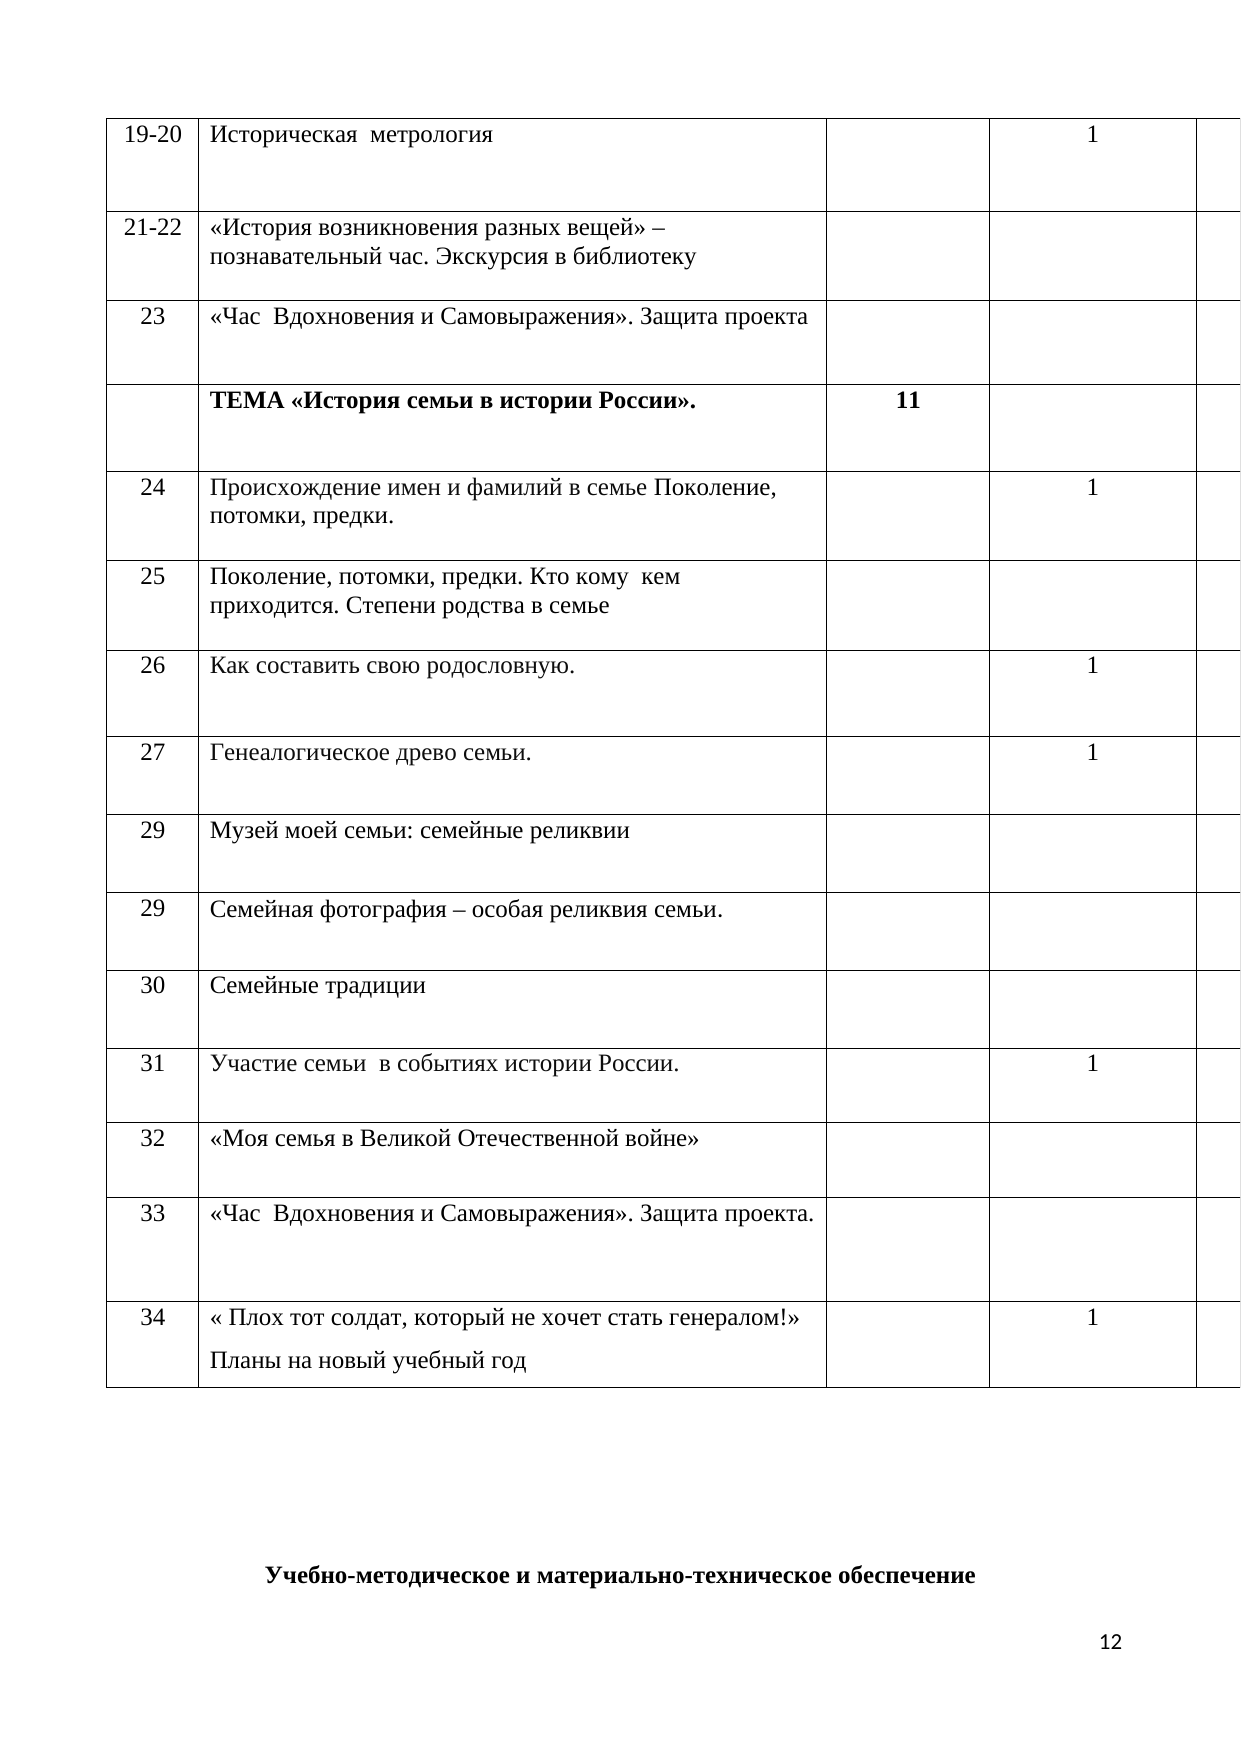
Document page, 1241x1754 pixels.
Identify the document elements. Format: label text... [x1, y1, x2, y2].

table_cell 1 [990, 1049, 1196, 1122]
table_cell 24 [107, 472, 198, 560]
table_cell [990, 561, 1196, 649]
table_cell [1197, 385, 1240, 471]
table_cell ТЕМА «История семьи в истории России». [199, 385, 826, 471]
table_cell 23 [107, 301, 198, 384]
table_cell [1197, 815, 1240, 892]
table_cell [1197, 561, 1240, 649]
table_cell [990, 893, 1196, 969]
table_cell 19-20 [107, 119, 198, 211]
table_cell Как составить свою родословную. [199, 651, 826, 736]
table_cell [827, 1302, 989, 1387]
table_cell 1 [1197, 472, 1240, 560]
table_cell Генеалогическое древо семьи. [199, 737, 826, 814]
table_cell 27 [107, 737, 198, 814]
table_cell [827, 1049, 989, 1122]
table_cell «Час Вдохновения и Самовыражения». Защита проекта. [199, 1198, 826, 1301]
table_cell 1 [990, 651, 1196, 736]
table_cell [990, 971, 1196, 1047]
table_cell [990, 212, 1196, 300]
table_cell [990, 815, 1196, 892]
table_cell [827, 737, 989, 814]
table_cell 1 [990, 737, 1196, 814]
text Учебно-методическое и материально-техническое обеспечение [118, 1560, 1122, 1589]
table_cell 31 [107, 1049, 198, 1122]
table_cell 29 [107, 815, 198, 892]
table_cell «История возникновения разных вещей» – познавательный час. Экскурсия в библиотеку [199, 212, 826, 300]
table_cell [827, 651, 989, 736]
table_cell 1 [1197, 119, 1240, 211]
table_cell 1 [1197, 1049, 1240, 1122]
table_cell 2 [1197, 212, 1240, 300]
table_cell [1197, 1302, 1240, 1387]
table_cell 1 [990, 472, 1196, 560]
table_cell «Моя семья в Великой Отечественной войне» [199, 1123, 826, 1197]
table_cell 32 [107, 1123, 198, 1197]
table_cell Музей моей семьи: семейные реликвии [199, 815, 826, 892]
table_cell « Плох тот солдат, который не хочет стать генералом!» Планы на новый учебный год [199, 1302, 826, 1387]
table_cell 33 [107, 1198, 198, 1301]
table_cell [827, 815, 989, 892]
table_cell 1 [1197, 651, 1240, 736]
table_cell [827, 212, 989, 300]
table_cell [107, 385, 198, 471]
table_cell Участие семьи в событиях истории России. [199, 1049, 826, 1122]
table_cell 34 [107, 1302, 198, 1387]
table_cell Происхождение имен и фамилий в семье Поколение, потомки, предки. [199, 472, 826, 560]
table_cell [827, 893, 989, 969]
table_cell [1197, 1123, 1240, 1197]
table_cell 26 [107, 651, 198, 736]
table_cell «Час Вдохновения и Самовыражения». Защита проекта [199, 301, 826, 384]
table_cell [827, 971, 989, 1047]
table_cell 30 [107, 971, 198, 1047]
table_cell [827, 119, 989, 211]
table_cell 21-22 [107, 212, 198, 300]
table_cell [827, 1198, 989, 1301]
table_cell 29 [107, 893, 198, 969]
table_cell 1 [990, 1302, 1196, 1387]
table_cell [990, 1123, 1196, 1197]
table_cell [1197, 971, 1240, 1047]
table_cell [827, 561, 989, 649]
table_cell 11 [827, 385, 989, 471]
table_cell [827, 472, 989, 560]
table_cell [990, 1198, 1196, 1301]
table_cell [990, 385, 1196, 471]
table_cell Историческая метрология [199, 119, 826, 211]
table_cell Семейная фотография – особая реликвия семьи. [199, 893, 826, 969]
table_cell 1 [1197, 301, 1240, 384]
table_cell [990, 301, 1196, 384]
table_cell [827, 301, 989, 384]
table_cell Поколение, потомки, предки. Кто кому кем приходится. Степени родства в семье [199, 561, 826, 649]
table_cell [1197, 893, 1240, 969]
table_cell 2 [1197, 1198, 1240, 1301]
table_cell [827, 1123, 989, 1197]
table_cell Семейные традиции [199, 971, 826, 1047]
table_cell 25 [107, 561, 198, 649]
table_cell 1 [990, 119, 1196, 211]
table_cell 1 [1197, 737, 1240, 814]
